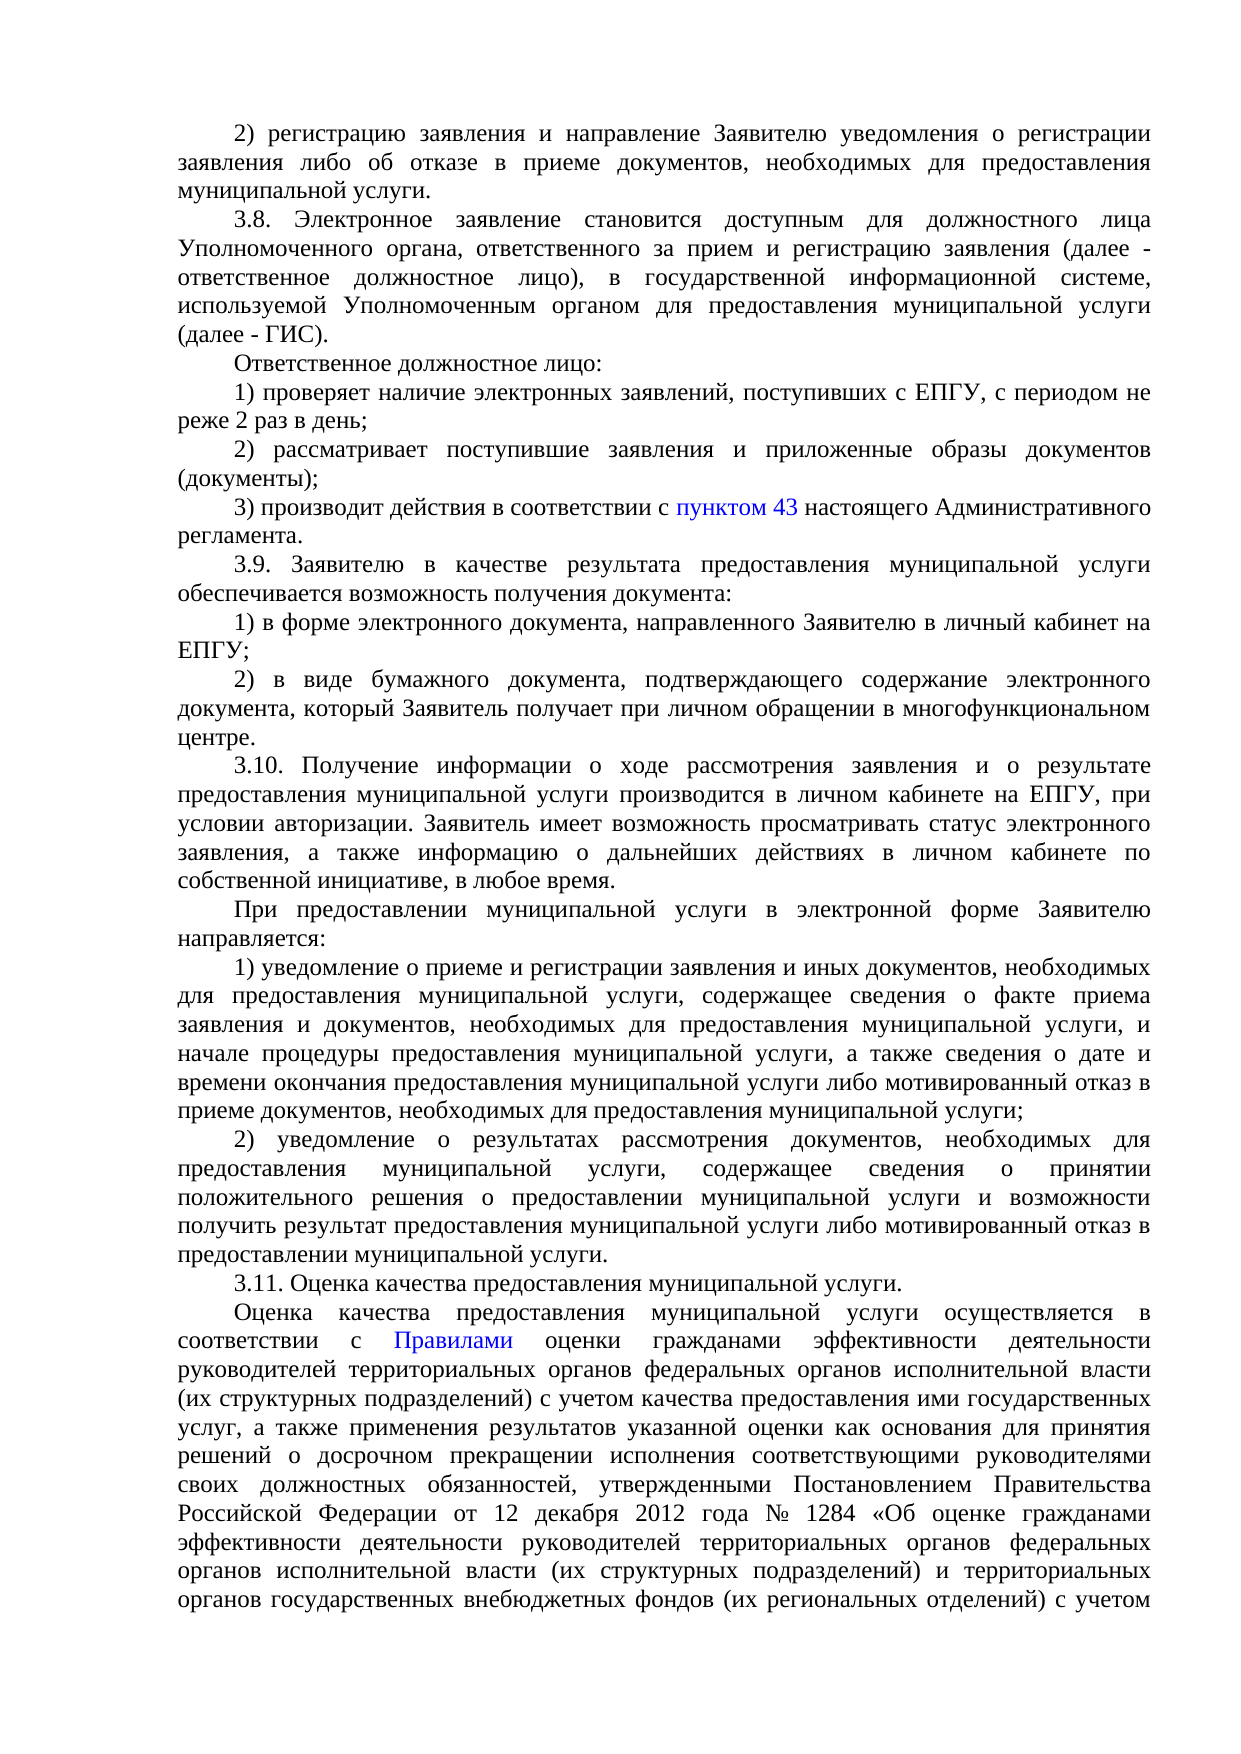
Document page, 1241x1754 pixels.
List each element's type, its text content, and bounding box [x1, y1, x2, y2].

text 3.8. Электронное заявление становится доступным для должностного лица Уполномоченного органа, ответственного за прием и регистрацию заявления (далее - ответственное должностное лицо), в государственной информационной системе, используемой Уполномоченным органом для предоставления муниципальной услуги (далее - ГИС). [177, 204, 1152, 348]
text 2) уведомление о результатах рассмотрения документов, необходимых для предоставления муниципальной услуги, содержащее сведения о принятии положительного решения о предоставлении муниципальной услуги и возможности получить результат предоставления муниципальной услуги либо мотивированный отказ в предоставлении муниципальной услуги. [177, 1124, 1152, 1268]
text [177, 1297, 1152, 1613]
text 1) в форме электронного документа, направленного Заявителю в личный кабинет на ЕПГУ; [177, 607, 1152, 664]
text 1) уведомление о приеме и регистрации заявления и иных документов, необходимых для предоставления муниципальной услуги, содержащее сведения о факте приема заявления и документов, необходимых для предоставления муниципальной услуги, и начале процедуры предоставления муниципальной услуги, а также сведения о дате и времени окончания предоставления муниципальной услуги либо мотивированный отказ в приеме документов, необходимых для предоставления муниципальной услуги; [177, 952, 1152, 1124]
text При предоставлении муниципальной услуги в электронной форме Заявителю направляется: [177, 894, 1152, 952]
text Ответственное должностное лицо: [177, 348, 1152, 377]
text 1) проверяет наличие электронных заявлений, поступивших с ЕПГУ, с периодом не реже 2 раз в день; [177, 377, 1152, 434]
text 3) производит действия в соответствии с пунктом 43 настоящего Административного регламента. [177, 492, 1152, 549]
text 3.10. Получение информации о ходе рассмотрения заявления и о результате предоставления муниципальной услуги производится в личном кабинете на ЕПГУ, при условии авторизации. Заявитель имеет возможность просматривать статус электронного заявления, а также информацию о дальнейших действиях в личном кабинете по собственной инициативе, в любое время. [177, 751, 1152, 894]
text 3.11. Оценка качества предоставления муниципальной услуги. [177, 1268, 1152, 1297]
text 2) в виде бумажного документа, подтверждающего содержание электронного документа, который Заявитель получает при личном обращении в многофункциональном центре. [177, 664, 1152, 751]
text 2) рассматривает поступившие заявления и приложенные образы документов (документы); [177, 434, 1152, 492]
text 2) регистрацию заявления и направление Заявителю уведомления о регистрации заявления либо об отказе в приеме документов, необходимых для предоставления муниципальной услуги. [177, 118, 1152, 204]
text 3.9. Заявителю в качестве результата предоставления муниципальной услуги обеспечивается возможность получения документа: [177, 549, 1152, 607]
